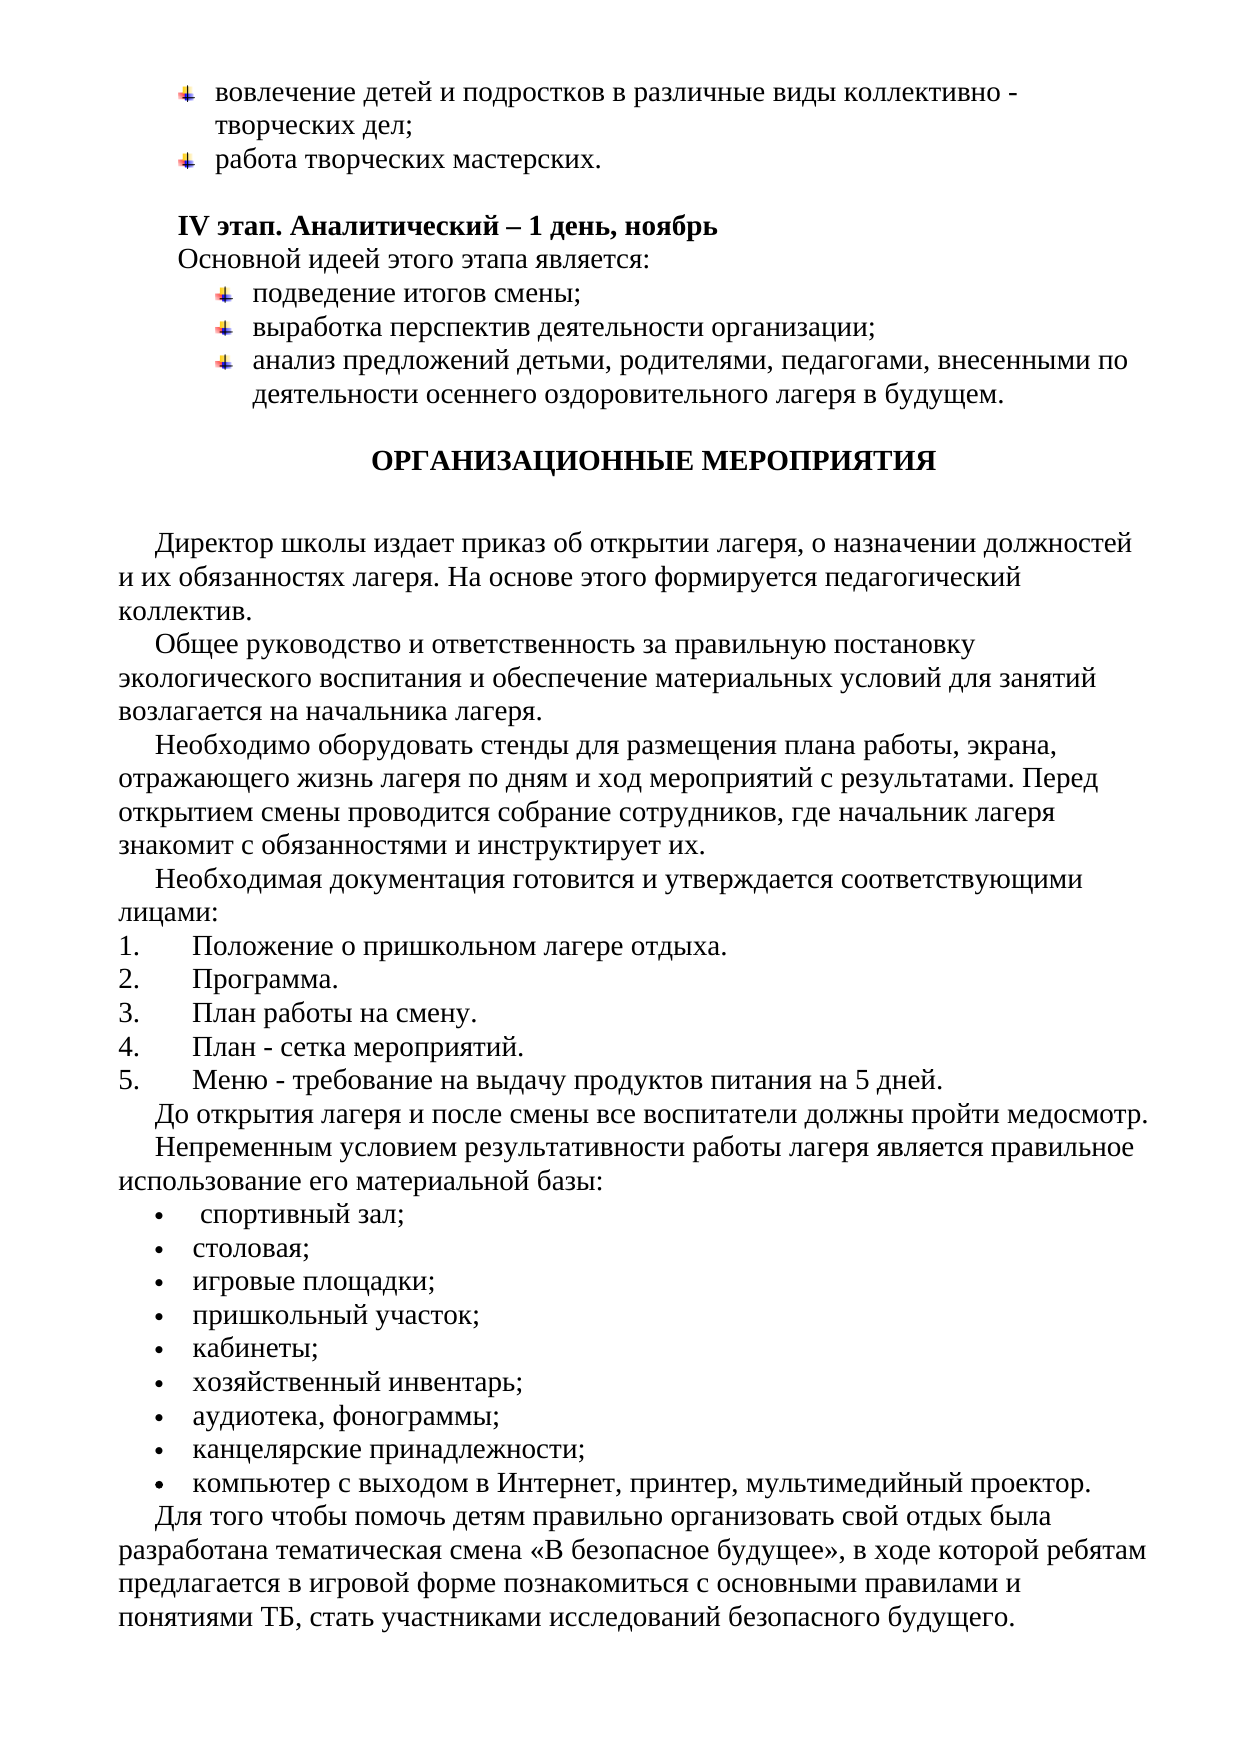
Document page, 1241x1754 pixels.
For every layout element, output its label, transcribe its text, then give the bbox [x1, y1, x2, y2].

picture [215, 353, 233, 370]
list хозяйственный инвентарь; [155, 1364, 1152, 1398]
list аудиотека, фонограммы; [155, 1398, 1152, 1431]
text Директор школы издает приказ об открытии лагеря, о назначении должностей и их обязанностях лагеря. На основе этого формируется педагогический коллектив. [118, 526, 1152, 626]
list пришкольный участок; [155, 1297, 1152, 1331]
list Программа. [118, 962, 1152, 995]
list канцелярские принадлежности; [155, 1431, 1152, 1465]
list столовая; [155, 1230, 1152, 1263]
text Общее руководство и ответственность за правильную постановку экологического воспитания и обеспечение материальных условий для занятий возлагается на начальника лагеря. [118, 626, 1152, 727]
list анализ предложений детьми, родителями, педагогами, внесенными по деятельности осеннего оздоровительного лагеря в будущем. [215, 342, 1152, 409]
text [118, 1498, 1152, 1632]
list Положение о пришкольном лагере отдыха. [118, 928, 1152, 962]
list вовлечение детей и подростков в различные виды коллективно - творческих дел; [177, 74, 1152, 141]
text ОРГАНИЗАЦИОННЫЕ МЕРОПРИЯТИЯ [156, 443, 1152, 476]
text Основной идеей этого этапа является: [118, 242, 1152, 275]
list План - сетка мероприятий. [118, 1029, 1152, 1062]
list подведение итогов смены; [215, 275, 1152, 309]
list спортивный зал; [155, 1196, 1152, 1230]
list План работы на смену. [118, 995, 1152, 1029]
text Необходимо оборудовать стенды для размещения плана работы, экрана, отражающего жизнь лагеря по дням и ход мероприятий с результатами. Перед открытием смены проводится собрание сотрудников, где начальник лагеря знакомит с обязанностями и инструктирует их. [118, 727, 1152, 861]
text До открытия лагеря и после смены все воспитатели должны пройти медосмотр. [118, 1096, 1152, 1129]
list Меню - требование на выдачу продуктов питания на 5 дней. [118, 1062, 1152, 1096]
picture [215, 285, 233, 303]
list работа творческих мастерских. [177, 141, 1152, 174]
picture [178, 84, 195, 102]
picture [215, 319, 233, 336]
picture [178, 151, 195, 169]
text Необходимая документация готовится и утверждается соответствующими лицами: [118, 861, 1152, 928]
text Непременным условием результативности работы лагеря является правильное использование его материальной базы: [118, 1129, 1152, 1196]
text IV этап. Аналитический – 1 день, ноябрь [118, 208, 1152, 242]
list компьютер с выходом в Интернет, принтер, мультимедийный проектор. [155, 1465, 1152, 1498]
list кабинеты; [155, 1331, 1152, 1364]
list игровые площадки; [155, 1263, 1152, 1297]
list выработка перспектив деятельности организации; [215, 309, 1152, 342]
